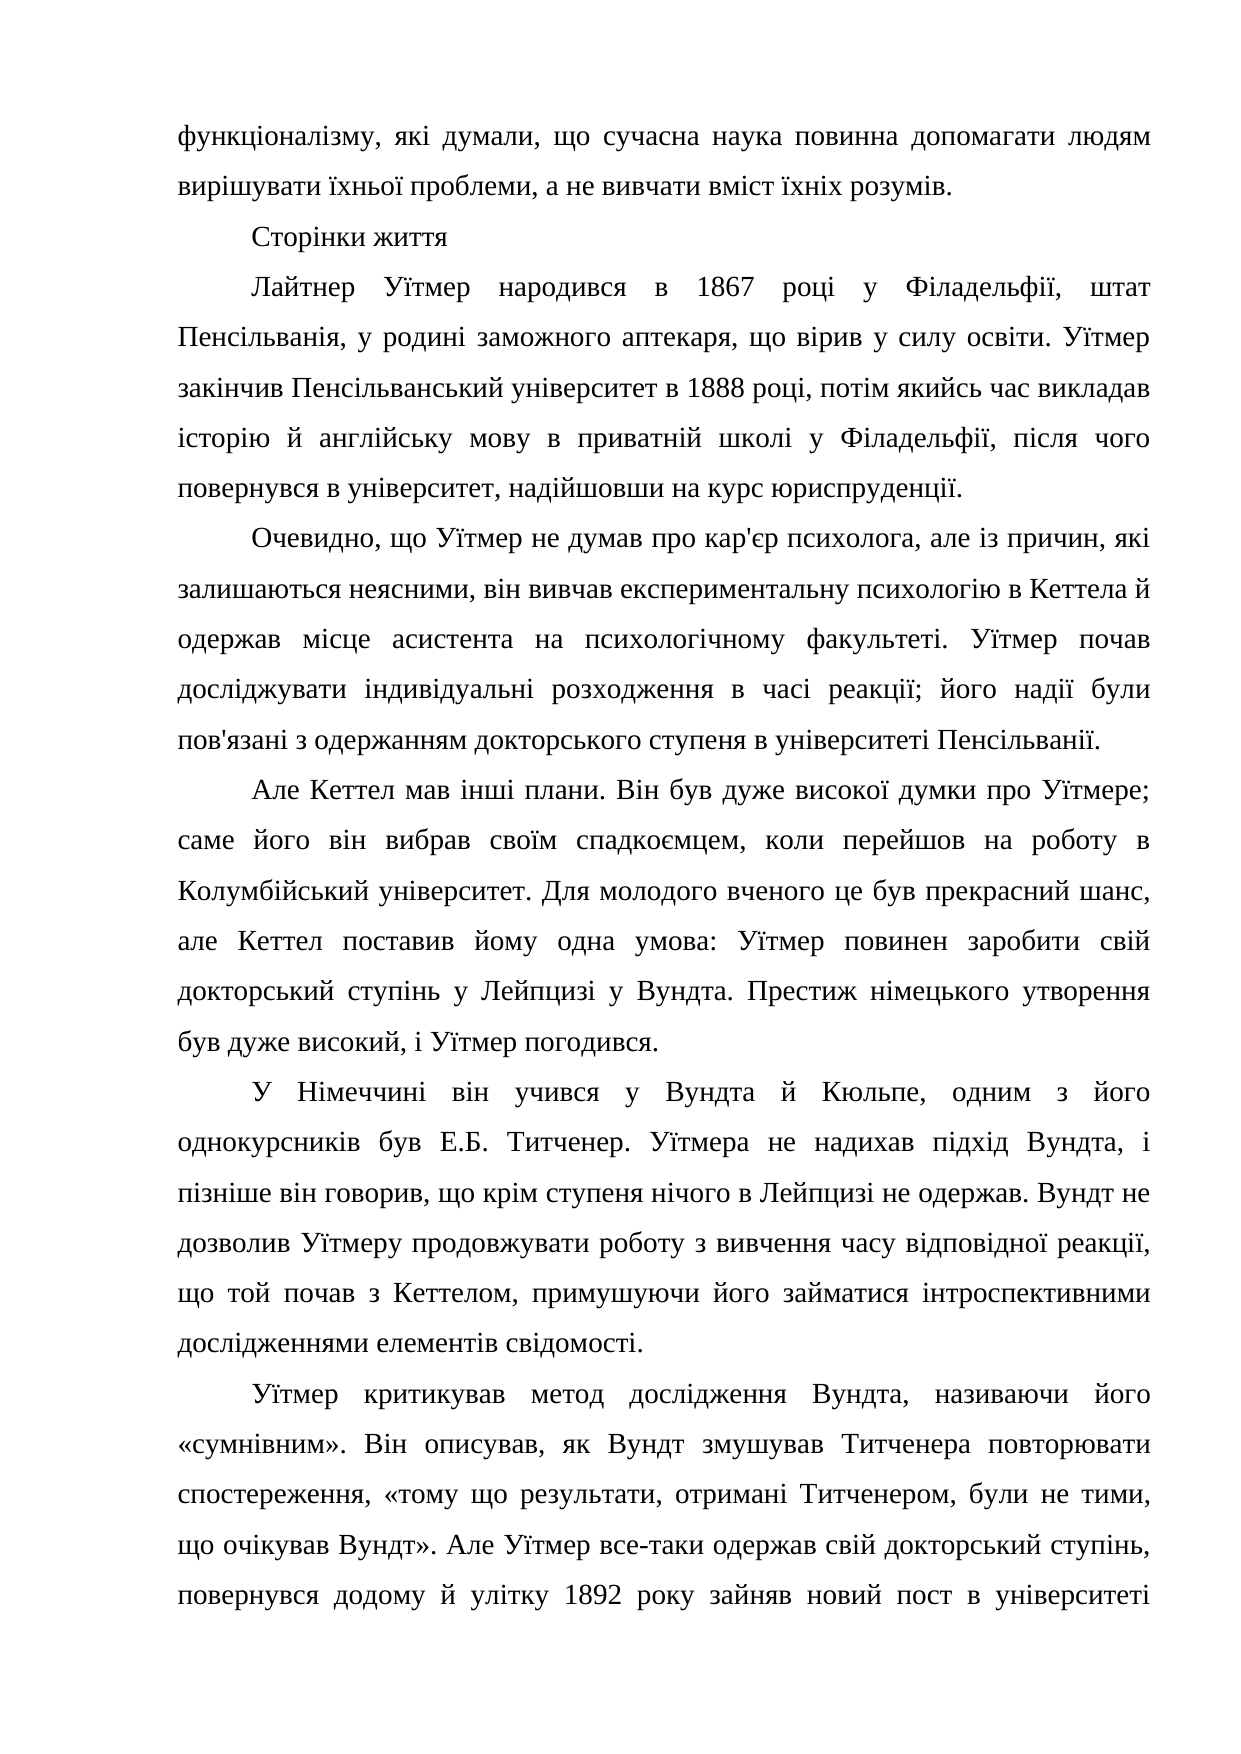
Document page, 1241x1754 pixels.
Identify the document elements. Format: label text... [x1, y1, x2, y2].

text Очевидно, що Уїтмер не думав про кар'єр психолога, але із причин, які залишаються неясними, він вивчав експериментальну психологію в Кеттела й одержав місце асистента на психологічному факультеті. Уїтмер почав досліджувати індивідуальні розходження в часі реакції; його надії були пов'язані з одержанням докторського ступеня в університеті Пенсільванії. [177, 521, 1152, 755]
text Сторінки життя [177, 219, 1152, 252]
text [177, 1376, 1152, 1611]
text У Німеччині він учився у Вундта й Кюльпе, одним з його однокурсників був Е.Б. Титченер. Уїтмера не надихав підхід Вундта, і пізніше він говорив, що крім ступеня нічого в Лейпцизі не одержав. Вундт не дозволив Уїтмеру продовжувати роботу з вивчення часу відповідної реакції, що той почав з Кеттелом, примушуючи його займатися інтроспективними дослідженнями елементів свідомості. [177, 1074, 1152, 1359]
text Але Кеттел мав інші плани. Він був дуже високої думки про Уїтмере; саме його він вибрав своїм спадкоємцем, коли перейшов на роботу в Колумбійський університет. Для молодого вченого це був прекрасний шанс, але Кеттел поставив йому одна умова: Уїтмер повинен заробити свій докторський ступінь у Лейпцизі у Вундта. Престиж німецького утворення був дуже високий, і Уїтмер погодився. [177, 772, 1152, 1057]
text Лайтнер Уїтмер народився в 1867 році у Філадельфії, штат Пенсільванія, у родині заможного аптекаря, що вірив у силу освіти. Уїтмер закінчив Пенсільванський університет в 1888 році, потім якийсь час викладав історію й англійську мову в приватній школі у Філадельфії, після чого повернувся в університет, надійшовши на курс юриспруденції. [177, 269, 1152, 504]
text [177, 118, 1152, 202]
